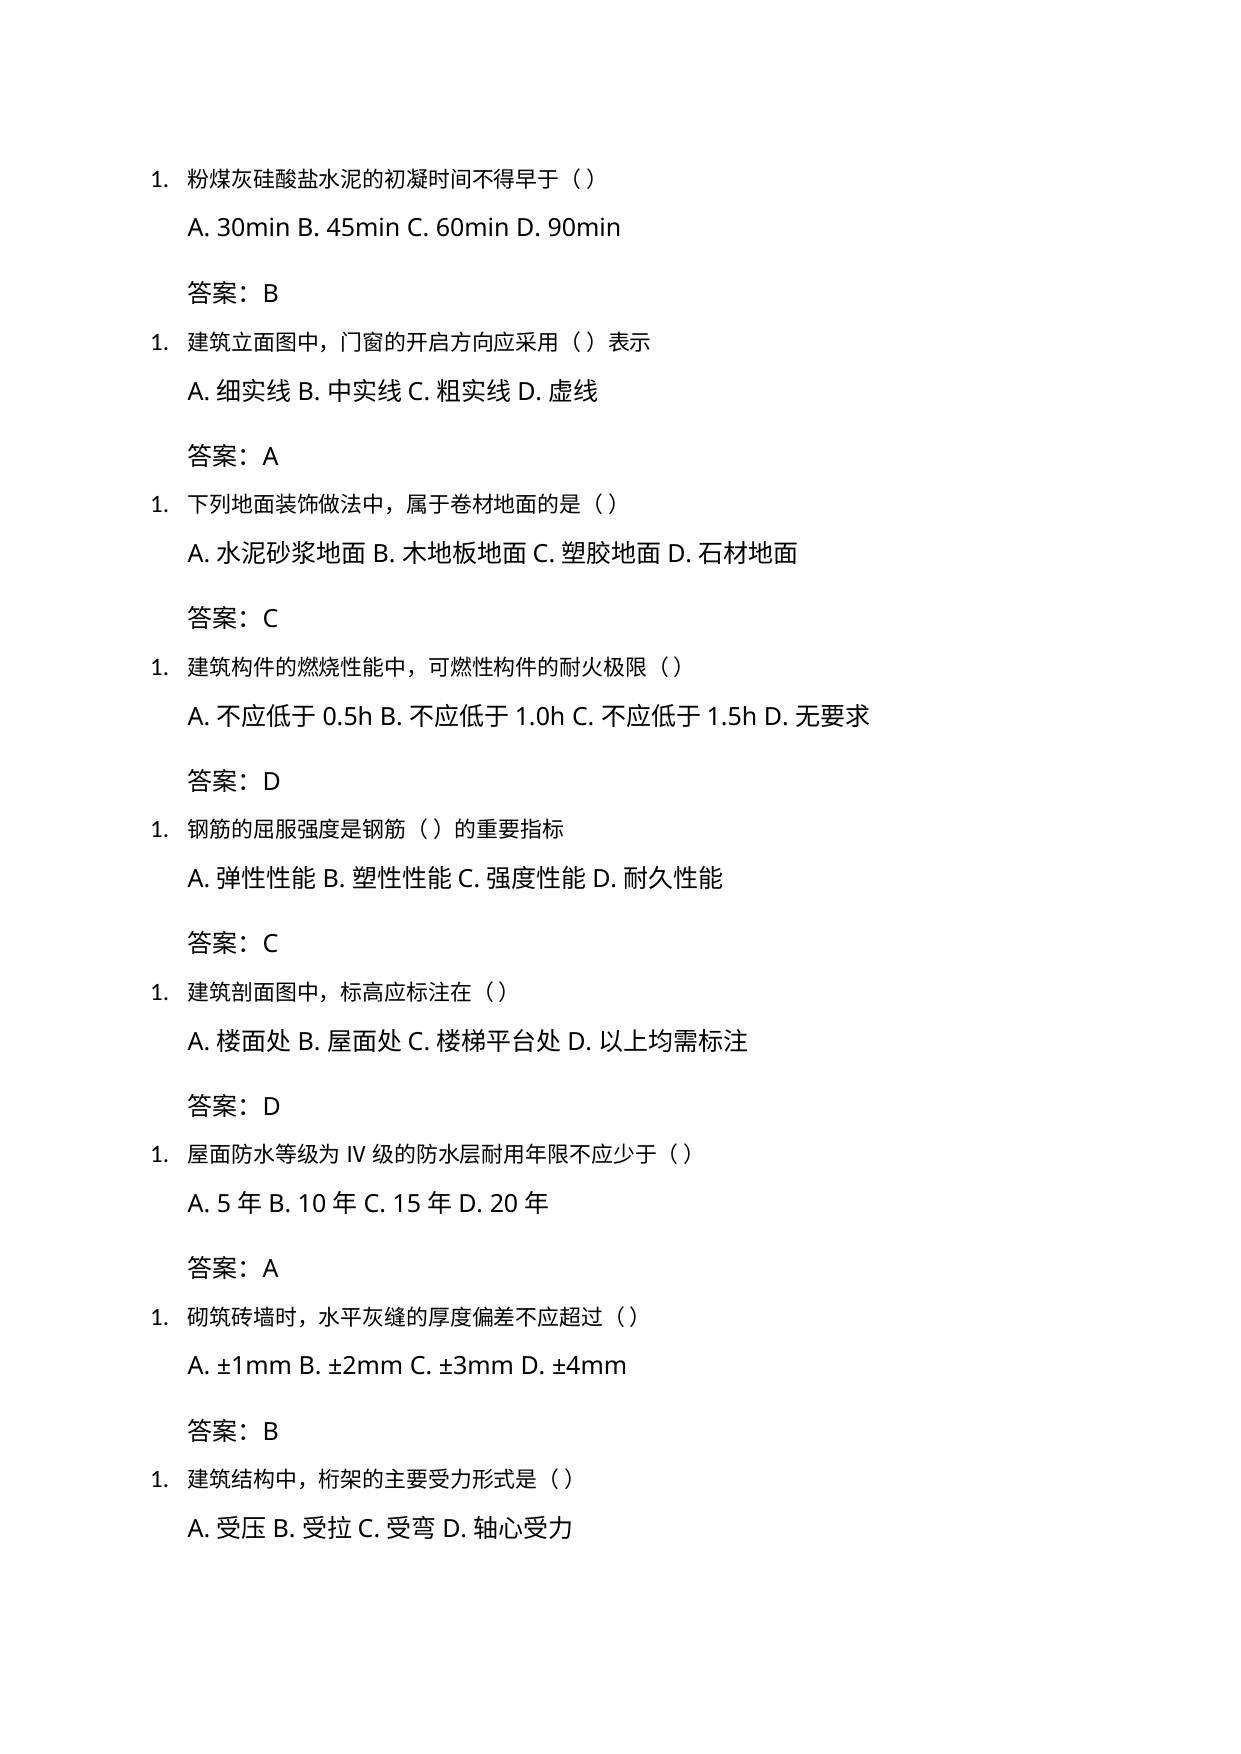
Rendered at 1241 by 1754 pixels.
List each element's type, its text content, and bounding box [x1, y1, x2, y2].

list 屋面防水等级为 Ⅳ 级的防水层耐用年限不应少于（ ） [150, 1137, 1053, 1169]
list 建筑构件的燃烧性能中，可燃性构件的耐火极限（ ） [150, 649, 1053, 682]
text 答案：D [187, 1072, 1053, 1137]
text A. 楼面处 B. 屋面处 C. 楼梯平台处 D. 以上均需标注 [187, 1007, 1053, 1072]
text 答案：D [187, 747, 1053, 812]
text A. 30min B. 45min C. 60min D. 90min [187, 194, 1053, 259]
list 粉煤灰硅酸盐水泥的初凝时间不得早于（ ） [150, 162, 1053, 194]
list 钢筋的屈服强度是钢筋（ ）的重要指标 [150, 812, 1053, 844]
text A. 细实线 B. 中实线 C. 粗实线 D. 虚线 [187, 357, 1053, 422]
text A. 受压 B. 受拉 C. 受弯 D. 轴心受力 [187, 1494, 1053, 1559]
text A. 不应低于 0.5h B. 不应低于 1.0h C. 不应低于 1.5h D. 无要求 [187, 682, 1053, 747]
list 下列地面装饰做法中，属于卷材地面的是（ ） [150, 487, 1053, 519]
text 答案：C [187, 909, 1053, 974]
text A. ±1mm B. ±2mm C. ±3mm D. ±4mm [187, 1332, 1053, 1397]
text A. 弹性性能 B. 塑性性能 C. 强度性能 D. 耐久性能 [187, 844, 1053, 909]
list 砌筑砖墙时，水平灰缝的厚度偏差不应超过（ ） [150, 1299, 1053, 1332]
text 答案：B [187, 1397, 1053, 1462]
list 建筑剖面图中，标高应标注在（ ） [150, 974, 1053, 1007]
text A. 水泥砂浆地面 B. 木地板地面 C. 塑胶地面 D. 石材地面 [187, 519, 1053, 584]
text 答案：A [187, 1234, 1053, 1299]
list 建筑结构中，桁架的主要受力形式是（ ） [150, 1462, 1053, 1494]
list 建筑立面图中，门窗的开启方向应采用（ ）表示 [150, 324, 1053, 357]
text 答案：B [187, 259, 1053, 324]
text 答案：A [187, 422, 1053, 487]
text 答案：C [187, 584, 1053, 649]
text A. 5 年 B. 10 年 C. 15 年 D. 20 年 [187, 1169, 1053, 1234]
